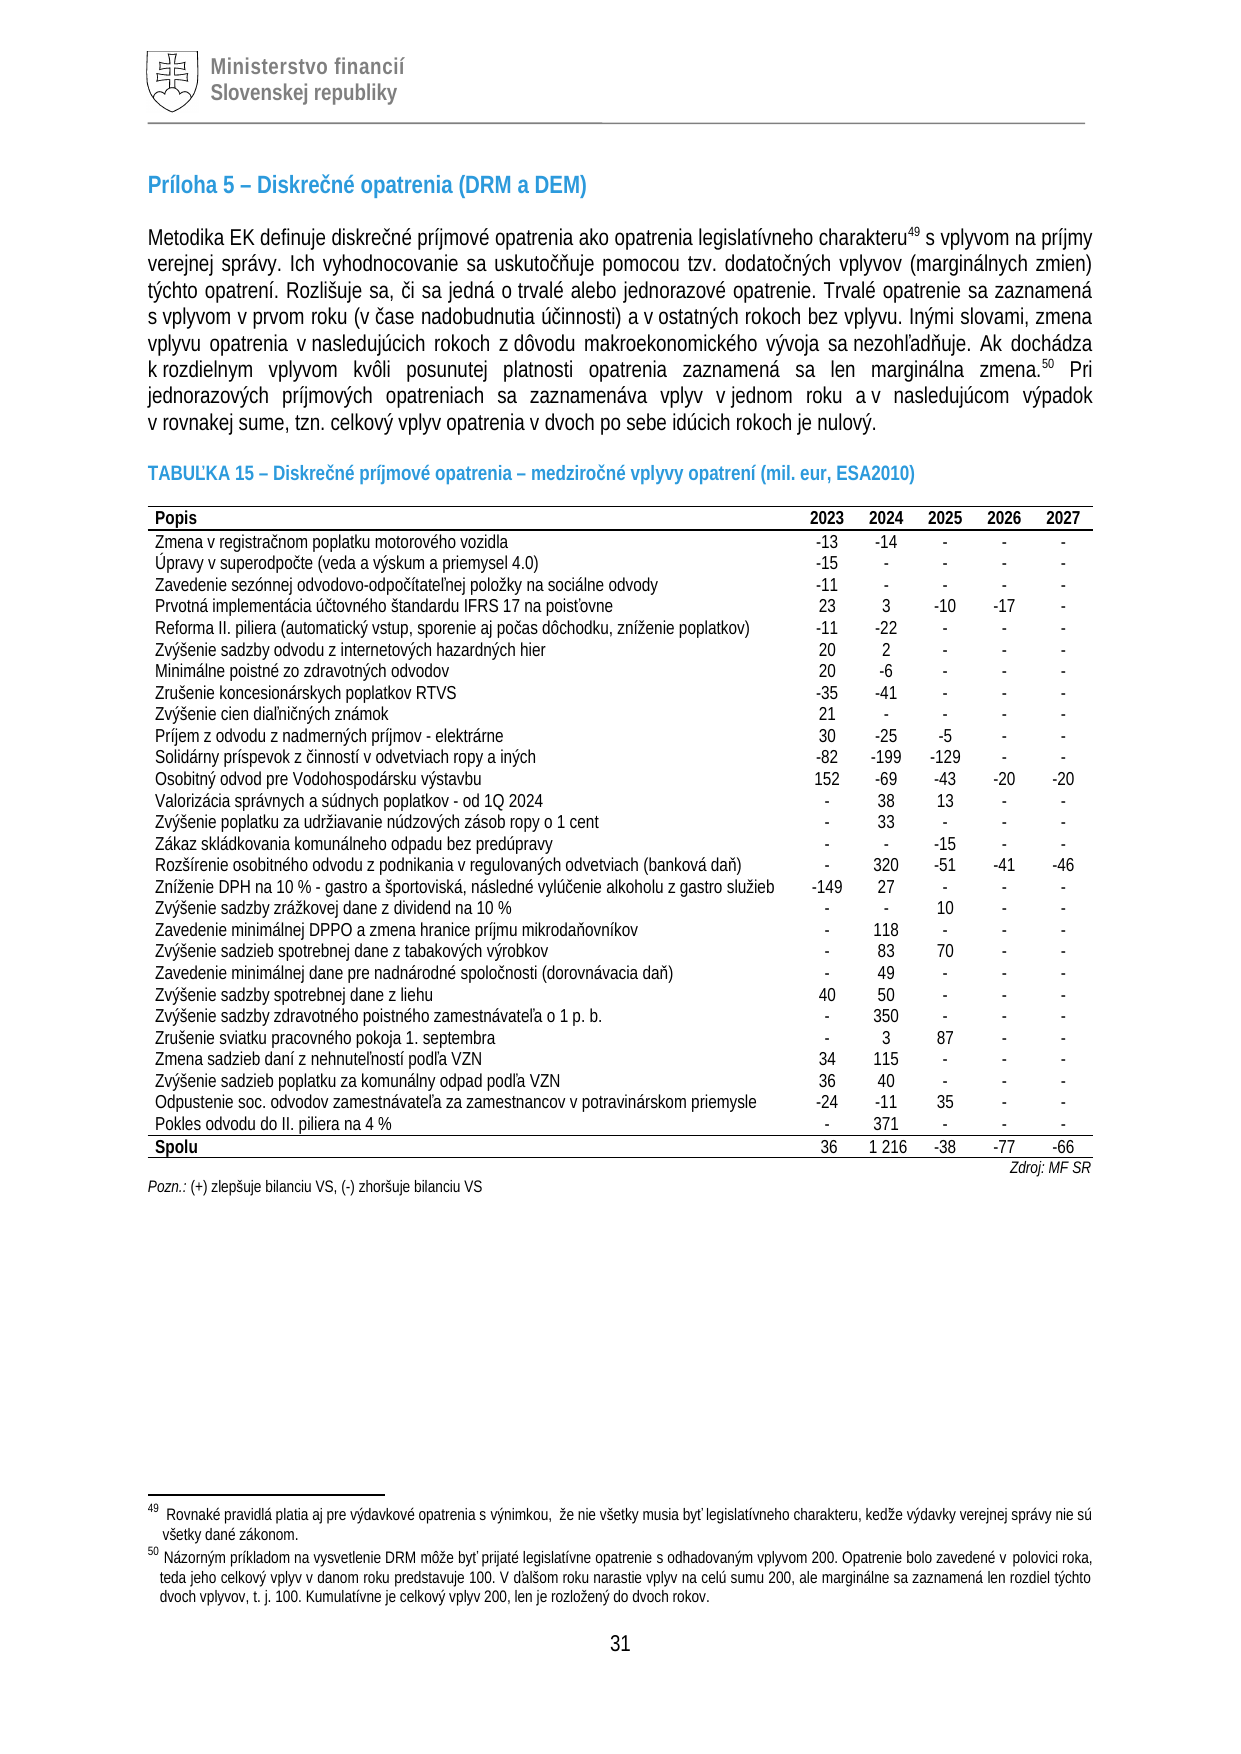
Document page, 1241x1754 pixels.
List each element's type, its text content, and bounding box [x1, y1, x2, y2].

table_cell 23 [798, 595, 856, 617]
table_cell Valorizácia správnych a súdnych poplatkov - od 1Q 2024 [148, 790, 797, 811]
table_cell - [975, 1091, 1034, 1113]
table_cell - [1034, 1070, 1093, 1091]
table_cell - [1034, 682, 1093, 703]
table_cell -20 [975, 768, 1034, 789]
table_cell 21 [798, 703, 856, 725]
table_cell - [975, 746, 1034, 768]
table_cell - [975, 790, 1034, 811]
table_cell - [1034, 660, 1093, 682]
table_cell -69 [856, 768, 916, 789]
table_cell 40 [856, 1070, 916, 1091]
table_cell 20 [798, 660, 856, 682]
table_cell - [975, 811, 1034, 833]
table_cell - [916, 617, 974, 638]
table_cell - [916, 552, 974, 574]
table_cell Zníženie DPH na 10 % - gastro a športoviská, následné vylúčenie alkoholu z gastro služieb [148, 876, 797, 897]
table_cell - [975, 703, 1034, 725]
table_cell -46 [1034, 854, 1093, 876]
table_cell - [916, 574, 974, 595]
table_cell - [1034, 746, 1093, 768]
table_cell - [916, 984, 974, 1005]
table_cell Spolu [148, 1136, 797, 1157]
table_header 2026 [975, 507, 1034, 529]
table_cell - [916, 682, 974, 703]
table_cell -41 [975, 854, 1034, 876]
table_cell - [1034, 876, 1093, 897]
table_cell 3 [856, 595, 916, 617]
table_cell - [916, 531, 974, 552]
table_cell Zvýšenie cien diaľničných známok [148, 703, 797, 725]
table_cell -10 [916, 595, 974, 617]
table_cell -17 [975, 595, 1034, 617]
table_cell - [798, 1005, 856, 1027]
table_cell -82 [798, 746, 856, 768]
table_cell - [975, 1027, 1034, 1048]
table_cell Zrušenie koncesionárskych poplatkov RTVS [148, 682, 797, 703]
table_cell - [1034, 703, 1093, 725]
table_cell - [916, 1005, 974, 1027]
table_cell - [798, 790, 856, 811]
table_cell - [916, 1070, 974, 1091]
table_cell 2 [856, 639, 916, 660]
table_cell - [916, 919, 974, 940]
table_header 2027 [1034, 507, 1093, 529]
table_header 2023 [798, 507, 856, 529]
table_cell - [1034, 1091, 1093, 1113]
table_cell - [975, 725, 1034, 746]
table_cell - [975, 552, 1034, 574]
table_cell - [1034, 531, 1093, 552]
table_cell - [975, 617, 1034, 638]
table_cell 70 [916, 940, 974, 962]
table_header Popis [148, 507, 797, 529]
table_cell - [975, 962, 1034, 983]
table_cell Zákaz skládkovania komunálneho odpadu bez predúpravy [148, 833, 797, 854]
table_cell - [975, 940, 1034, 962]
table_cell Pokles odvodu do II. piliera na 4 % [148, 1113, 797, 1134]
table_cell -35 [798, 682, 856, 703]
table_cell Osobitný odvod pre Vodohospodársku výstavbu [148, 768, 797, 789]
table_cell - [798, 940, 856, 962]
table_cell - [1034, 984, 1093, 1005]
table_cell 350 [856, 1005, 916, 1027]
table_cell - [1034, 790, 1093, 811]
table_cell Zavedenie sezónnej odvodovo-odpočítateľnej položky na sociálne odvody [148, 574, 797, 595]
table_cell - [798, 1113, 856, 1134]
table_cell - [1034, 1113, 1093, 1134]
table_cell -149 [798, 876, 856, 897]
table_cell Reforma II. piliera (automatický vstup, sporenie aj počas dôchodku, zníženie poplatkov) [148, 617, 797, 638]
table_cell Zvýšenie sadzby zrážkovej dane z dividend na 10 % [148, 897, 797, 919]
table_cell - [798, 854, 856, 876]
table_cell - [916, 1048, 974, 1070]
table_cell - [856, 833, 916, 854]
table_cell 36 [798, 1070, 856, 1091]
table_cell -15 [916, 833, 974, 854]
table_cell - [975, 531, 1034, 552]
table_cell - [1034, 595, 1093, 617]
text Príloha 5 – Diskrečné opatrenia (DRM a DEM) [148, 170, 1092, 199]
table_cell - [1034, 1005, 1093, 1027]
table_cell 20 [798, 639, 856, 660]
picture [146, 51, 199, 113]
table_cell 13 [916, 790, 974, 811]
table_cell - [916, 1113, 974, 1134]
table_cell 152 [798, 768, 856, 789]
table_cell 83 [856, 940, 916, 962]
table_cell - [798, 962, 856, 983]
table_cell - [1034, 725, 1093, 746]
table_cell Prvotná implementácia účtovného štandardu IFRS 17 na poisťovne [148, 595, 797, 617]
table_cell - [916, 660, 974, 682]
table_cell 50 [856, 984, 916, 1005]
table_cell -199 [856, 746, 916, 768]
table_cell - [975, 1048, 1034, 1070]
table_cell - [975, 682, 1034, 703]
table_cell -43 [916, 768, 974, 789]
table_cell Solidárny príspevok z činností v odvetviach ropy a iných [148, 746, 797, 768]
table_cell - [856, 552, 916, 574]
table_cell 371 [856, 1113, 916, 1134]
table_cell -6 [856, 660, 916, 682]
table_cell 30 [798, 725, 856, 746]
table_cell -5 [916, 725, 974, 746]
table_cell - [975, 1070, 1034, 1091]
table_cell - [975, 833, 1034, 854]
table_cell - [1034, 940, 1093, 962]
table_cell Úpravy v superodpočte (veda a výskum a priemysel 4.0) [148, 552, 797, 574]
table_cell Zvýšenie sadzby odvodu z internetových hazardných hier​ [148, 639, 797, 660]
table_cell - [1034, 574, 1093, 595]
table_cell -41 [856, 682, 916, 703]
table_cell - [916, 962, 974, 983]
table_cell - [798, 897, 856, 919]
table_cell -38 [916, 1136, 974, 1157]
table_cell - [856, 574, 916, 595]
table_cell - [916, 876, 974, 897]
table_cell 38 [856, 790, 916, 811]
table_cell 10 [916, 897, 974, 919]
table_cell - [1034, 1027, 1093, 1048]
table_cell -20 [1034, 768, 1093, 789]
table_cell -11 [798, 574, 856, 595]
table_cell -51 [916, 854, 974, 876]
table_cell Zvýšenie poplatku za udržiavanie núdzových zásob ropy o 1 cent [148, 811, 797, 833]
table_cell - [1034, 811, 1093, 833]
table_cell -14 [856, 531, 916, 552]
table_cell - [1034, 897, 1093, 919]
table_cell Zvýšenie sadzby spotrebnej dane z liehu [148, 984, 797, 1005]
table_cell - [798, 1027, 856, 1048]
table_cell - [975, 1005, 1034, 1027]
table_cell Príjem z odvodu z nadmerných príjmov - elektrárne [148, 725, 797, 746]
table_cell 1 216 [856, 1136, 916, 1157]
table_cell 35 [916, 1091, 974, 1113]
table_cell - [1034, 919, 1093, 940]
table_cell Zavedenie minimálnej DPPO a zmena hranice príjmu mikrodaňovníkov [148, 919, 797, 940]
table_cell - [1034, 962, 1093, 983]
table_cell 33 [856, 811, 916, 833]
table_cell Zmena sadzieb daní z nehnuteľností podľa VZN [148, 1048, 797, 1070]
table_cell -129 [916, 746, 974, 768]
table_cell Zvýšenie sadzieb spotrebnej dane z tabakových výrobkov [148, 940, 797, 962]
table_cell Zvýšenie sadzieb poplatku za komunálny odpad podľa VZN [148, 1070, 797, 1091]
table_cell -11 [856, 1091, 916, 1113]
table_cell - [1034, 1048, 1093, 1070]
table_cell Minimálne poistné zo zdravotných odvodov [148, 660, 797, 682]
table_cell - [916, 639, 974, 660]
table_cell 49 [856, 962, 916, 983]
table_cell - [798, 811, 856, 833]
table_cell 320 [856, 854, 916, 876]
table_cell -22 [856, 617, 916, 638]
table_cell - [1034, 617, 1093, 638]
table_cell 27 [856, 876, 916, 897]
text Metodika EK definuje diskrečné príjmové opatrenia ako opatrenia legislatívneho charakteru s vplyvom na príjmy verejnej správy. Ich vyhodnocovanie sa uskutočňuje pomocou tzv. dodatočných vplyvov (marginálnych zmien) týchto opatrení. Rozlišuje sa, či sa jedná o trvalé alebo jednorazové opatrenie. Trvalé opatrenie sa zaznamená s vplyvom v prvom roku (v čase nadobudnutia účinnosti) a v ostatných rokoch bez vplyvu. Inými slovami, zmena vplyvu opatrenia v nasledujúcich rokoch z dôvodu makroekonomického vývoja sa nezohľadňuje. Ak dochádza k rozdielnym vplyvom kvôli posunutej platnosti opatrenia zaznamená sa len marginálna zmena. Pri jednorazových príjmových opatreniach sa zaznamenáva vplyv v jednom roku a v nasledujúcom výpadok v rovnakej sume, tzn. celkový vplyv opatrenia v dvoch po sebe idúcich rokoch je nulový. [148, 224, 1092, 435]
text Zdroj: MF SR [148, 1158, 1092, 1177]
table_cell - [975, 1113, 1034, 1134]
table_cell Rozšírenie osobitného odvodu z podnikania v regulovaných odvetviach (banková daň) [148, 854, 797, 876]
table_cell 3 [856, 1027, 916, 1048]
table_cell -25 [856, 725, 916, 746]
table_cell - [975, 639, 1034, 660]
table_cell -13 [798, 531, 856, 552]
table_cell - [856, 897, 916, 919]
table_header 2025 [916, 507, 974, 529]
table_cell 115 [856, 1048, 916, 1070]
table_cell - [975, 897, 1034, 919]
table_cell - [798, 919, 856, 940]
table_cell Zrušenie sviatku pracovného pokoja 1. septembra [148, 1027, 797, 1048]
table_cell 36 [798, 1136, 856, 1157]
table_cell - [975, 984, 1034, 1005]
table_cell - [916, 811, 974, 833]
text Pozn.: (+) zlepšuje bilanciu VS, (-) zhoršuje bilanciu VS [148, 1177, 1092, 1196]
table_cell - [975, 660, 1034, 682]
table_cell -77 [975, 1136, 1034, 1157]
table_header 2024 [856, 507, 916, 529]
table_cell - [975, 876, 1034, 897]
table_cell -11 [798, 617, 856, 638]
table_cell - [856, 703, 916, 725]
table_cell Odpustenie soc. odvodov zamestnávateľa za zamestnancov v potravinárskom priemysle [148, 1091, 797, 1113]
table_cell Zvýšenie sadzby zdravotného poistného zamestnávateľa o 1 p. b. [148, 1005, 797, 1027]
table_cell - [1034, 833, 1093, 854]
table_cell -66 [1034, 1136, 1093, 1157]
table_cell -15 [798, 552, 856, 574]
table_cell - [1034, 552, 1093, 574]
table_cell 118 [856, 919, 916, 940]
table_cell - [798, 833, 856, 854]
table_cell 40 [798, 984, 856, 1005]
table_cell - [975, 574, 1034, 595]
table_cell 87 [916, 1027, 974, 1048]
table_cell - [1034, 639, 1093, 660]
table_cell -24 [798, 1091, 856, 1113]
table_cell - [975, 919, 1034, 940]
table_cell Zmena v registračnom poplatku motorového vozidla [148, 531, 797, 552]
table_cell Zavedenie minimálnej dane pre nadnárodné spoločnosti (dorovnávacia daň) [148, 962, 797, 983]
table_cell 34 [798, 1048, 856, 1070]
table_cell - [916, 703, 974, 725]
